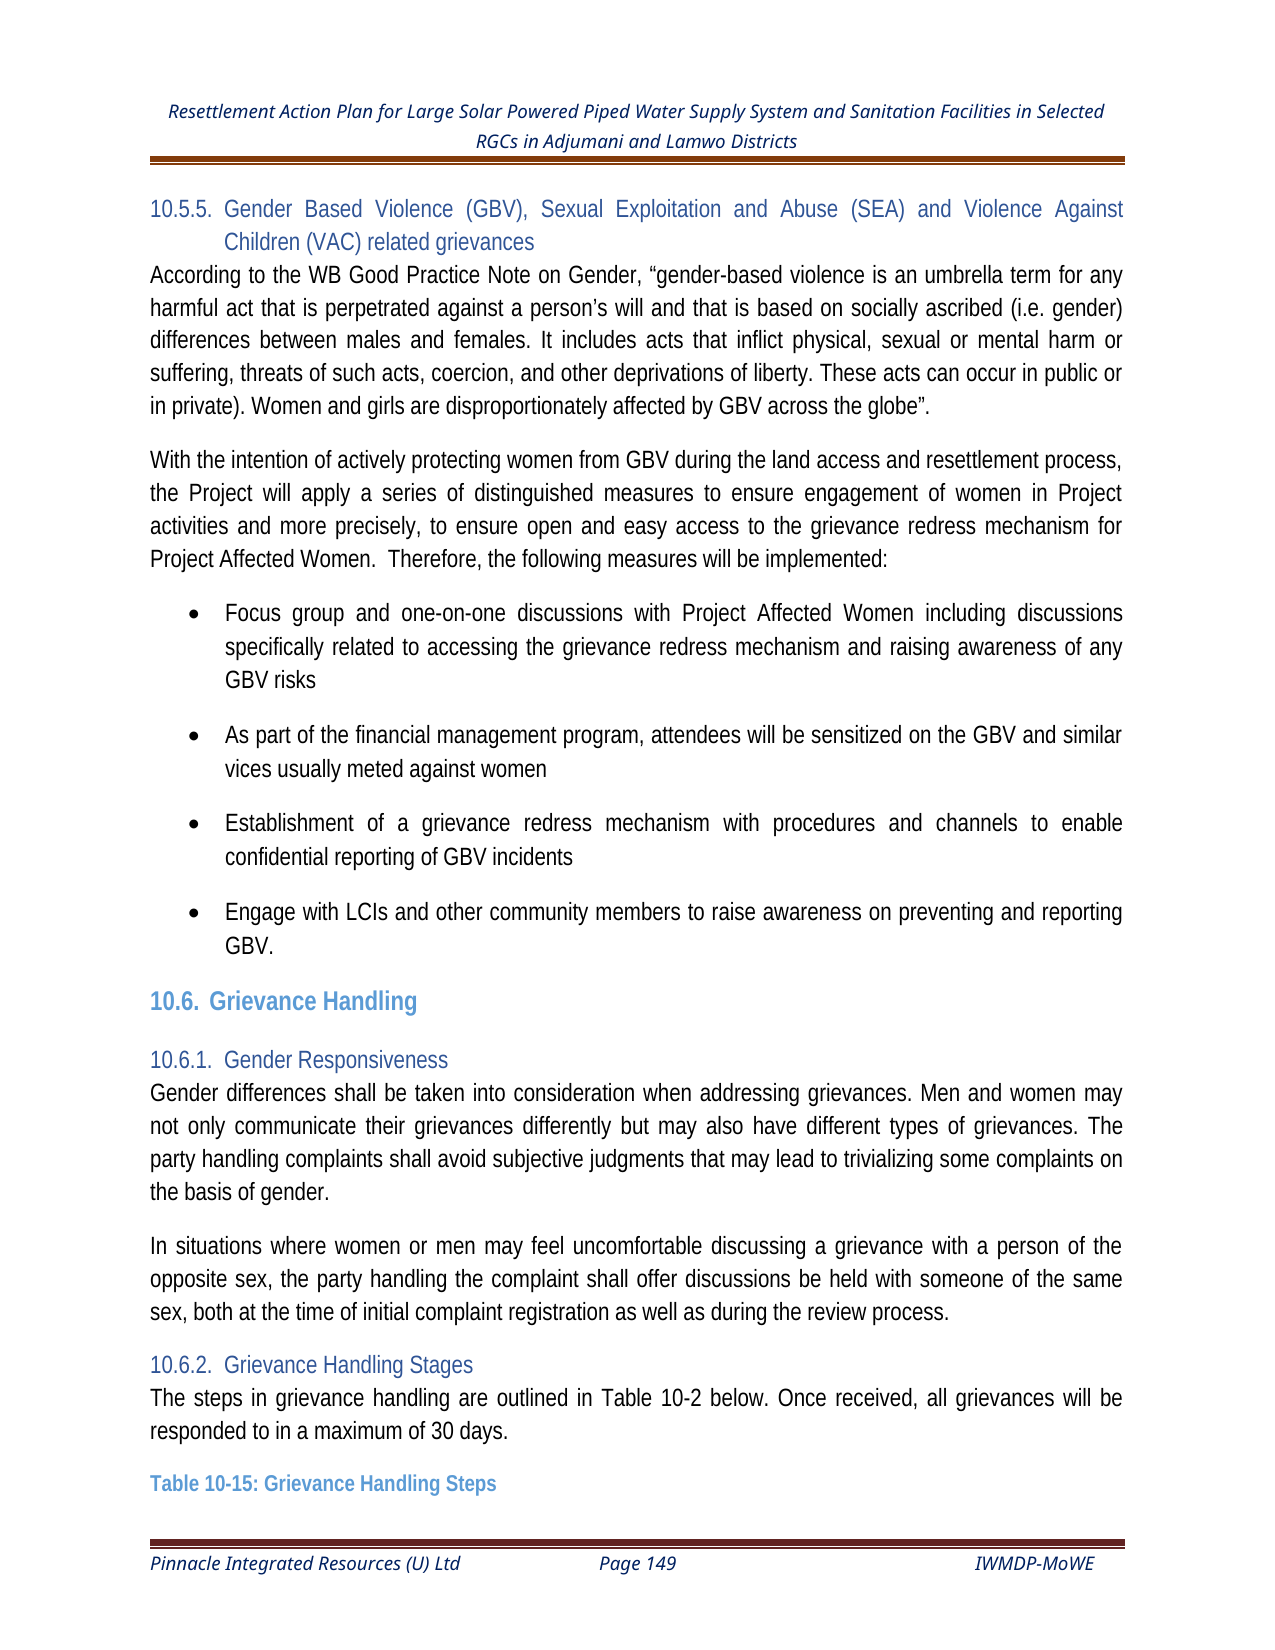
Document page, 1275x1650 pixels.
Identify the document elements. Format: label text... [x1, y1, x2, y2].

text In situations where women or men may feel uncomfortable discussing a grievance with a person of the opposite sex, the party handling the complaint shall offer discussions be held with someone of the same sex, both at the time of initial complaint registration as well as during the review process. [150, 1231, 1125, 1325]
list Focus group and one-on-one discussions with Project Affected Women including discussions specifically related to accessing the grievance redress mechanism and raising awareness of any GBV risks [187, 598, 1125, 694]
subtitle Gender Based Violence (GBV), Sexual Exploitation and Abuse (SEA) and Violence Against Children (VAC) related grievances [150, 194, 1125, 255]
subtitle Grievance Handling [150, 985, 1125, 1016]
text With the intention of actively protecting women from GBV during the land access and resettlement process, the Project will apply a series of distinguished measures to ensure engagement of women in Project activities and more precisely, to ensure open and easy access to the grievance redress mechanism for Project Affected Women. Therefore, the following measures will be implemented: [150, 445, 1125, 572]
list As part of the financial management program, attendees will be sensitized on the GBV and similar vices usually meted against women [187, 719, 1125, 782]
text The steps in grievance handling are outlined in Table 10-2 below. Once received, all grievances will be responded to in a maximum of 30 days. [150, 1383, 1125, 1445]
subtitle Gender Responsiveness [150, 1045, 1125, 1074]
list Establishment of a grievance redress mechanism with procedures and channels to enable confidential reporting of GBV incidents [187, 808, 1125, 871]
subtitle Grievance Handling Stages [150, 1350, 1125, 1379]
list Engage with LCIs and other community members to raise awareness on preventing and reporting GBV. [187, 896, 1125, 959]
text Gender differences shall be taken into consideration when addressing grievances. Men and women may not only communicate their grievances differently but may also have different types of grievances. The party handling complaints shall avoid subjective judgments that may lead to trivializing some complaints on the basis of gender. [150, 1078, 1125, 1206]
text According to the WB Good Practice Note on Gender, “gender-based violence is an umbrella term for any harmful act that is perpetrated against a person’s will and that is based on socially ascribed (i.e. gender) differences between males and females. It includes acts that inflict physical, sexual or mental harm or suffering, threats of such acts, coercion, and other deprivations of liberty. These acts can occur in public or in private). Women and girls are disproportionately affected by GBV across the globe”. [150, 260, 1125, 420]
